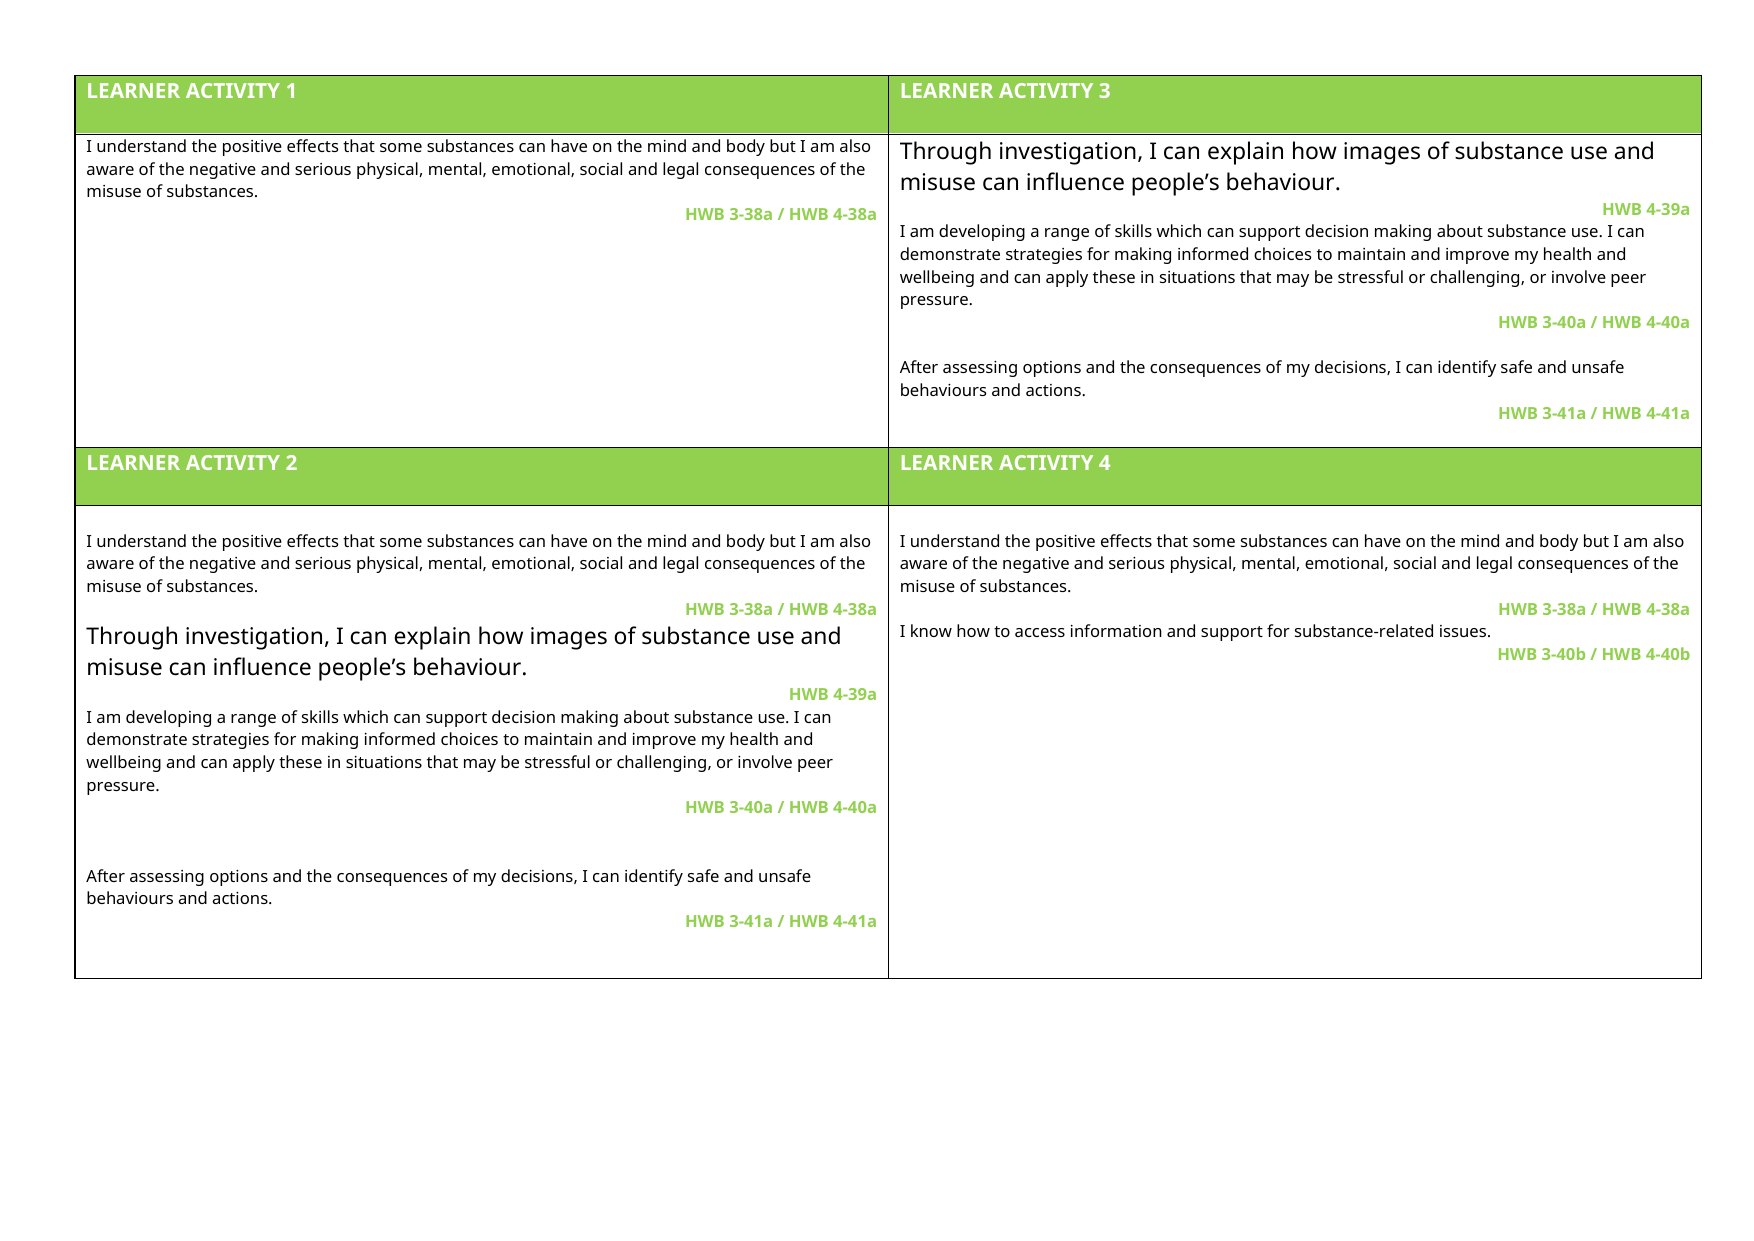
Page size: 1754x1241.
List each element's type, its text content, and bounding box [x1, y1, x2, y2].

table_cell I understand the positive effects that some substances can have on the mind and body but I am also aware of the negative and serious physical, mental, emotional, social and legal consequences of the misuse of substances. HWB 3-38a / HWB 4-38a [76, 135, 888, 447]
table_cell LEARNER ACTIVITY 2 [76, 448, 888, 505]
table_cell LEARNER ACTIVITY 4 [889, 448, 1701, 505]
table_cell I understand the positive effects that some substances can have on the mind and body but I am also aware of the negative and serious physical, mental, emotional, social and legal consequences of the misuse of substances. HWB 3-38a / HWB 4-38a Through investigation, I can explain how images of substance use and misuse can influence people’s behaviour. HWB 4-39a I am developing a range of skills which can support decision making about substance use. I can demonstrate strategies for making informed choices to maintain and improve my health and wellbeing and can apply these in situations that may be stressful or challenging, or involve peer pressure. HWB 3-40a / HWB 4-40a After assessing options and the consequences of my decisions, I can identify safe and unsafe behaviours and actions. HWB 3-41a / HWB 4-41a [76, 506, 888, 978]
table_cell Through investigation, I can explain how images of substance use and misuse can influence people’s behaviour. HWB 4-39a I am developing a range of skills which can support decision making about substance use. I can demonstrate strategies for making informed choices to maintain and improve my health and wellbeing and can apply these in situations that may be stressful or challenging, or involve peer pressure. HWB 3-40a / HWB 4-40a After assessing options and the consequences of my decisions, I can identify safe and unsafe behaviours and actions. HWB 3-41a / HWB 4-41a [889, 135, 1701, 447]
table_header LEARNER ACTIVITY 3 [889, 76, 1701, 133]
table_header LEARNER ACTIVITY 1 [76, 76, 888, 133]
table_cell I understand the positive effects that some substances can have on the mind and body but I am also aware of the negative and serious physical, mental, emotional, social and legal consequences of the misuse of substances. HWB 3-38a / HWB 4-38a I know how to access information and support for substance-related issues. HWB 3-40b / HWB 4-40b [889, 506, 1701, 978]
